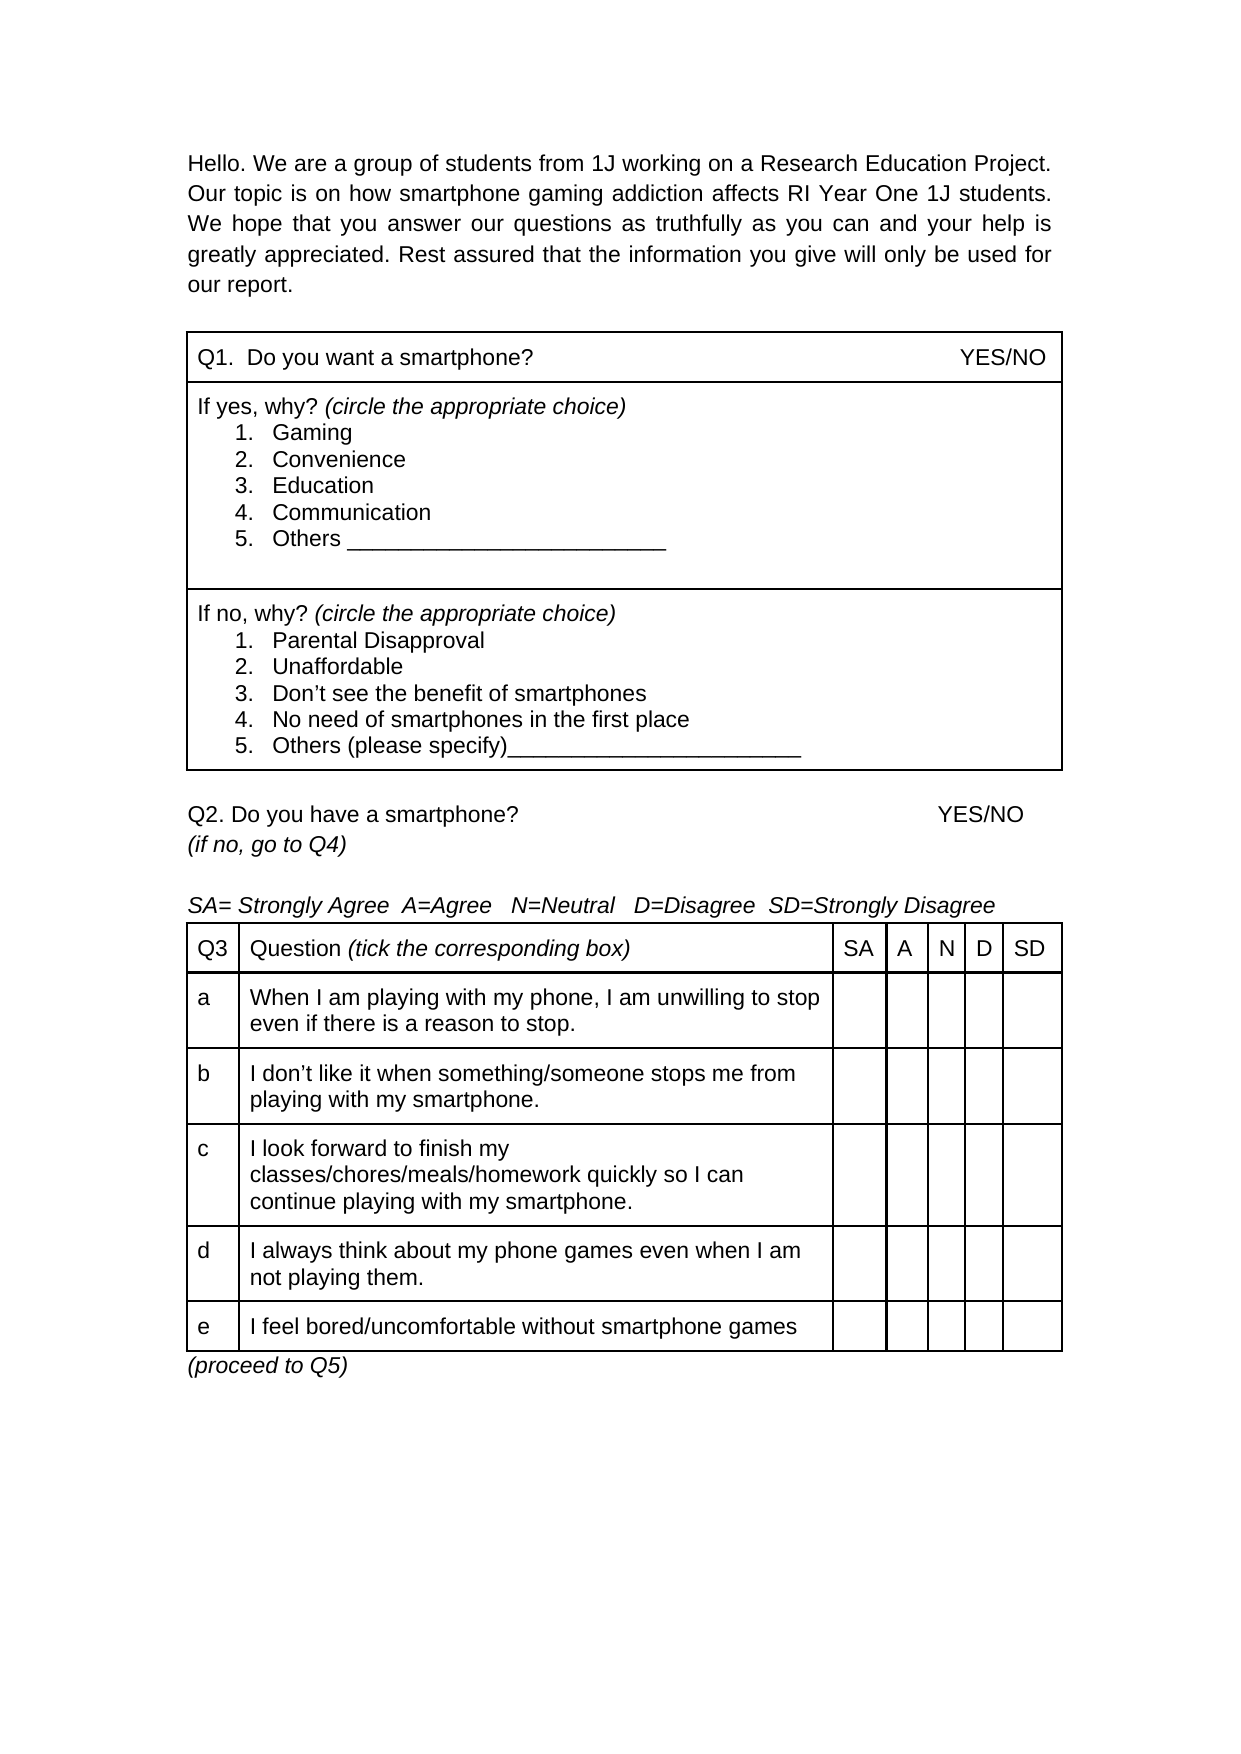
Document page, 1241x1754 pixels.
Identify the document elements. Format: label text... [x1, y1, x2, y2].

table_cell [929, 1049, 964, 1123]
table_cell [888, 1049, 927, 1123]
table_header N [929, 924, 964, 971]
table_cell [966, 974, 1002, 1047]
table_cell [929, 1227, 964, 1300]
table_cell [966, 1049, 1002, 1123]
table_cell I feel bored/uncomfortable without smartphone games [240, 1302, 832, 1349]
table_cell [888, 1227, 927, 1300]
table_header SA [834, 924, 885, 971]
table_cell I look forward to finish my classes/chores/meals/homework quickly so I can continue playing with my smartphone. [240, 1125, 832, 1224]
table_cell I always think about my phone games even when I am not playing them. [240, 1227, 832, 1300]
table_cell a [188, 974, 238, 1047]
table_cell If no, why? (circle the appropriate choice) Parental Disapproval Unaffordable Don’t see the benefit of smartphones No need of smartphones in the first place Others (please specify)_______________________ [188, 590, 1061, 769]
text Q2. Do you have a smartphone? YES/NO [187, 801, 1053, 828]
table_cell [929, 1302, 964, 1349]
table_cell [1004, 1125, 1061, 1224]
table_cell If yes, why? (circle the appropriate choice) Gaming Convenience Education Communication Others _________________________ [188, 383, 1061, 588]
table_header Q1. Do you want a smartphone? YES/NO [188, 333, 1061, 381]
table_header Question (tick the corresponding box) [240, 924, 832, 971]
table_cell [834, 1302, 885, 1349]
table_cell [1004, 1302, 1061, 1349]
table_cell [1004, 974, 1061, 1047]
table_cell d [188, 1227, 238, 1300]
table_cell [888, 1125, 927, 1224]
table_cell I don’t like it when something/someone stops me from playing with my smartphone. [240, 1049, 832, 1123]
text Hello. We are a group of students from 1J working on a Research Education Project. Our topic is on how smartphone gaming addiction affects RI Year One 1J students. We hope that you answer our questions as truthfully as you can and your help is greatly appreciated. Rest assured that the information you give will only be used for our report. [187, 150, 1053, 297]
table_cell [966, 1227, 1002, 1300]
table_cell [888, 974, 927, 1047]
table_cell b [188, 1049, 238, 1123]
table_header D [966, 924, 1002, 971]
table_cell e [188, 1302, 238, 1349]
table_cell [834, 1049, 885, 1123]
table_header Q3 [188, 924, 238, 971]
table_cell [888, 1302, 927, 1349]
text (if no, go to Q4) [187, 831, 1053, 858]
table_cell [966, 1302, 1002, 1349]
table_cell [834, 974, 885, 1047]
table_cell [1004, 1227, 1061, 1300]
table_cell [834, 1125, 885, 1224]
text SA= Strongly Agree A=Agree N=Neutral D=Disagree SD=Strongly Disagree [187, 892, 1049, 918]
table_cell When I am playing with my phone, I am unwilling to stop even if there is a reason to stop. [240, 974, 832, 1047]
table_cell [929, 974, 964, 1047]
table_header A [888, 924, 927, 971]
table_cell [929, 1125, 964, 1224]
table_cell c [188, 1125, 238, 1224]
table_cell [1004, 1049, 1061, 1123]
table_cell [966, 1125, 1002, 1224]
table_cell [834, 1227, 885, 1300]
table_header SD [1004, 924, 1061, 971]
text (proceed to Q5) [187, 1352, 1053, 1378]
